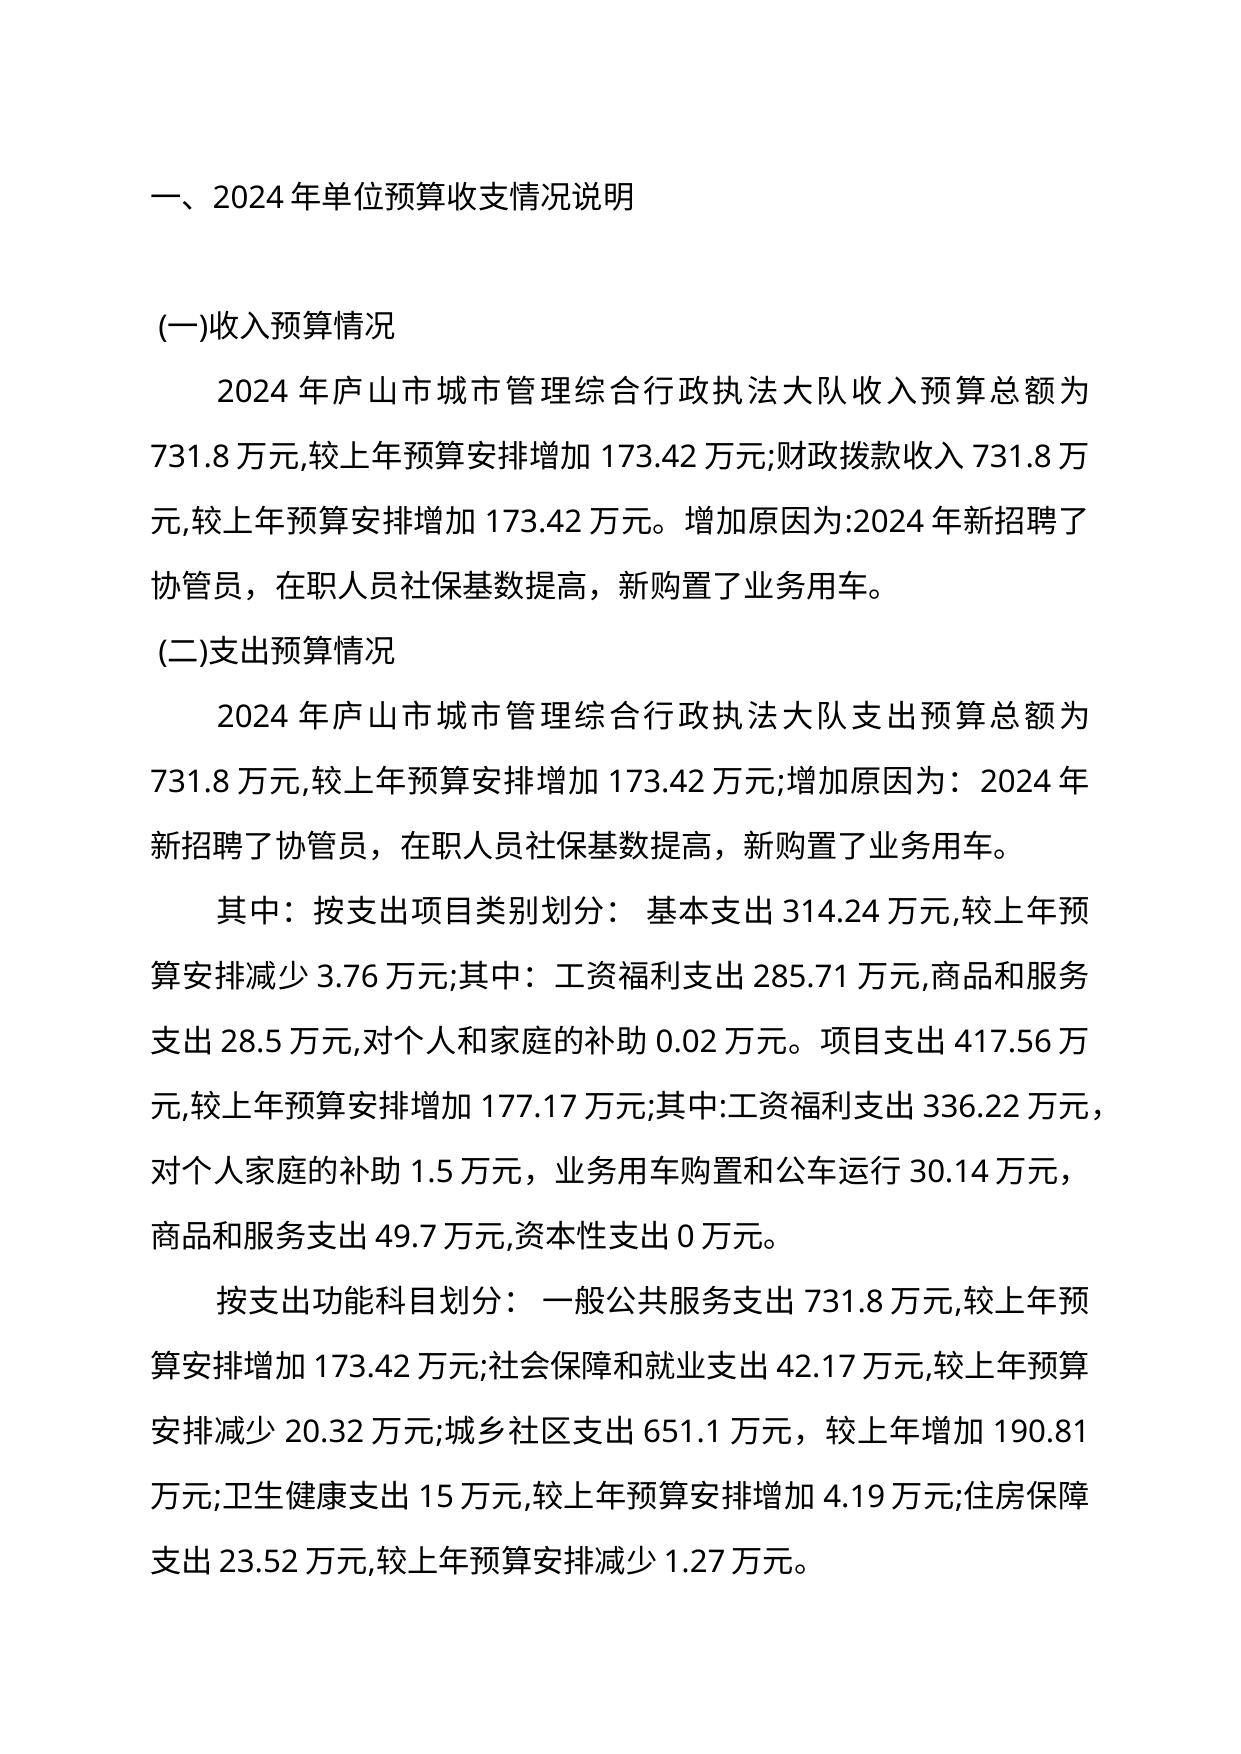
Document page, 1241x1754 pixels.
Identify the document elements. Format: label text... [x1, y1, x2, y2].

text 2024年庐山市城市管理综合行政执法大队支出预算总额为731.8万元,较上年预算安排增加173.42万元;增加原因为：2024年新招聘了协管员，在职人员社保基数提高，新购置了业务用车。 [150, 681, 1090, 876]
text (一)收入预算情况 [150, 291, 1090, 356]
text 一、2024年单位预算收支情况说明 [150, 162, 1090, 227]
text 按支出功能科目划分： 一般公共服务支出731.8万元,较上年预算安排增加173.42万元;社会保障和就业支出42.17万元,较上年预算安排减少20.32万元;城乡社区支出651.1万元，较上年增加190.81万元;卫生健康支出15万元,较上年预算安排增加4.19万元;住房保障支出23.52万元,较上年预算安排减少1.27万元。 [150, 1266, 1090, 1591]
text 2024年庐山市城市管理综合行政执法大队收入预算总额为731.8万元,较上年预算安排增加173.42万元;财政拨款收入731.8万元,较上年预算安排增加173.42万元。增加原因为:2024年新招聘了协管员，在职人员社保基数提高，新购置了业务用车。 [150, 356, 1090, 616]
text (二)支出预算情况 [150, 616, 1090, 681]
text 其中：按支出项目类别划分： 基本支出314.24万元,较上年预算安排减少3.76万元;其中：工资福利支出285.71万元,商品和服务支出28.5万元,对个人和家庭的补助0.02万元。项目支出417.56万元,较上年预算安排增加177.17万元;其中:工资福利支出336.22万元，对个人家庭的补助1.5万元，业务用车购置和公车运行30.14万元，商品和服务支出49.7万元,资本性支出0万元。 [150, 876, 1090, 1266]
